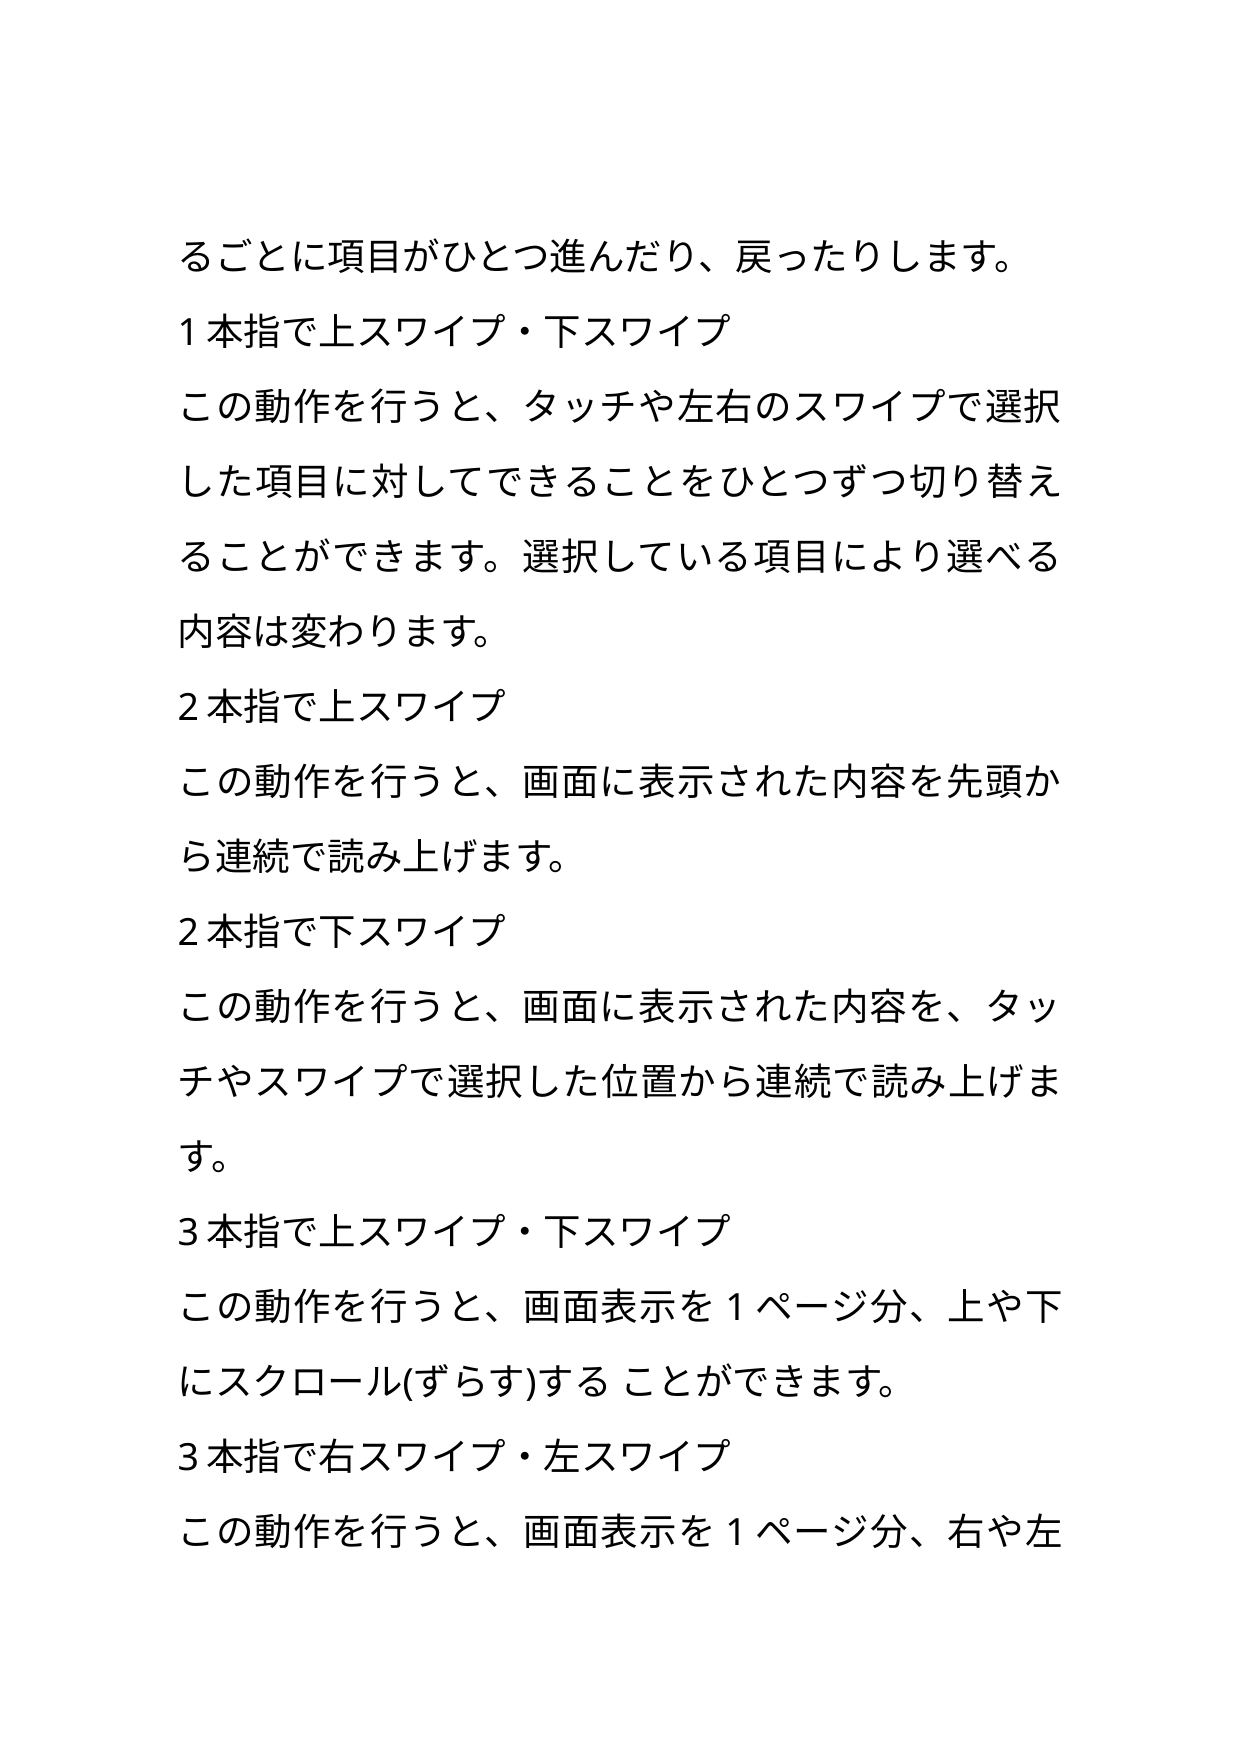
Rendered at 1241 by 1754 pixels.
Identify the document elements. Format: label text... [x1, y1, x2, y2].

text 3本指で上スワイプ・下スワイプ​ [177, 1192, 1063, 1267]
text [177, 217, 1063, 292]
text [177, 1492, 1063, 1567]
text この動作を行うと、タッチや左右のスワイプで選択した項目に対してできることをひとつずつ切り替えることができます。選択している項目により選べる内容は変わります。 [177, 367, 1063, 667]
text この動作を行うと、画面に表示された内容を先頭から連続で読み上げます。​ [177, 742, 1063, 892]
text この動作を行うと、画面に表示された内容を、タッチやスワイプで選択した位置から連続で読み上げます。 [177, 967, 1063, 1192]
text 2本指で上スワイプ [177, 667, 1063, 742]
text この動作を行うと、画面表示を1ページ分、上や下にスクロール(ずらす)する ことができます。​ [177, 1267, 1063, 1417]
text 1本指で上スワイプ・下スワイプ [177, 292, 1063, 367]
text 3本指で右スワイプ・左スワイプ [177, 1417, 1063, 1492]
text 2本指で下スワイプ [177, 892, 1063, 967]
